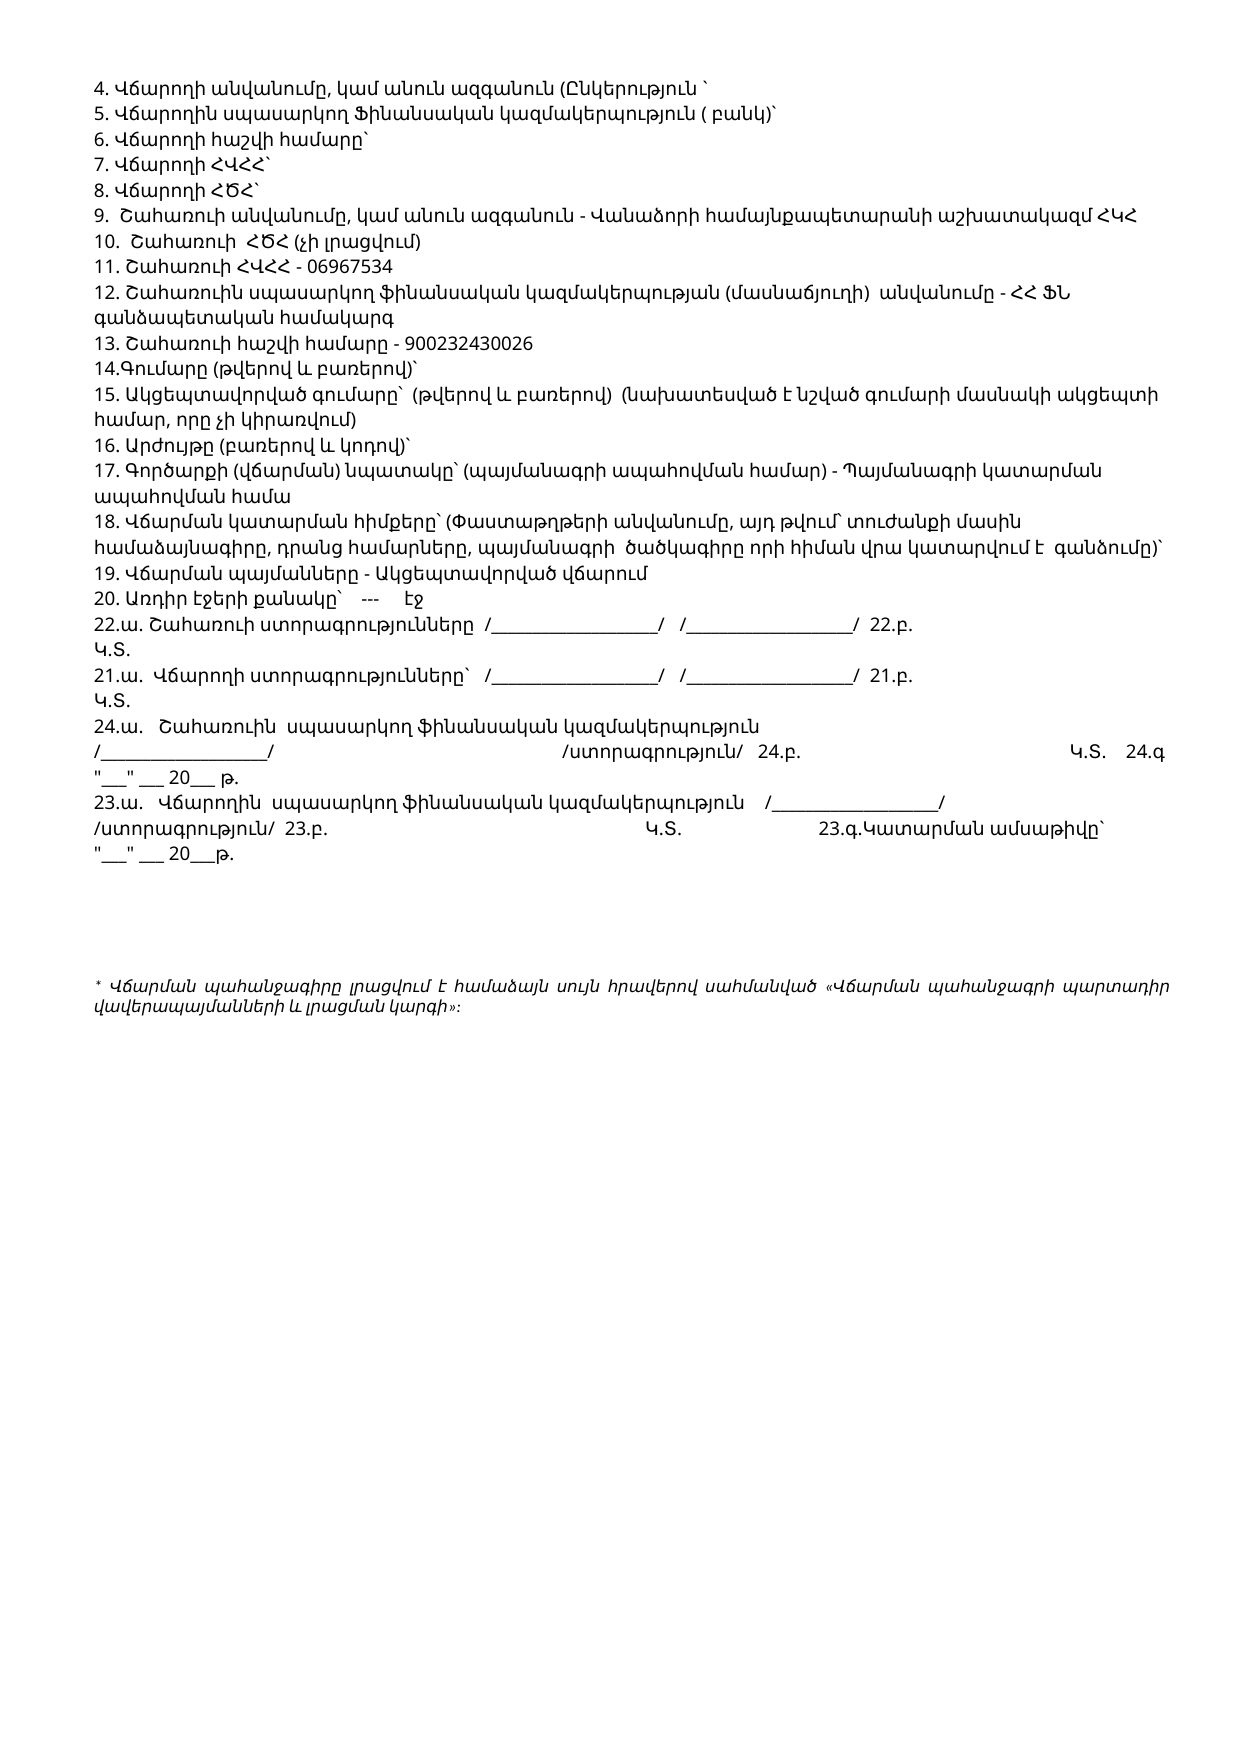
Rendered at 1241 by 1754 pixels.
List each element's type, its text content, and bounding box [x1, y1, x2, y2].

text * Վճարման պահանջագիրը լրացվում է համաձայն սույն հրավերով սահմանված «Վճարման պահանջագրի պարտադիր վավերապայմանների և լրացման կարգի»: [94, 976, 1171, 1017]
